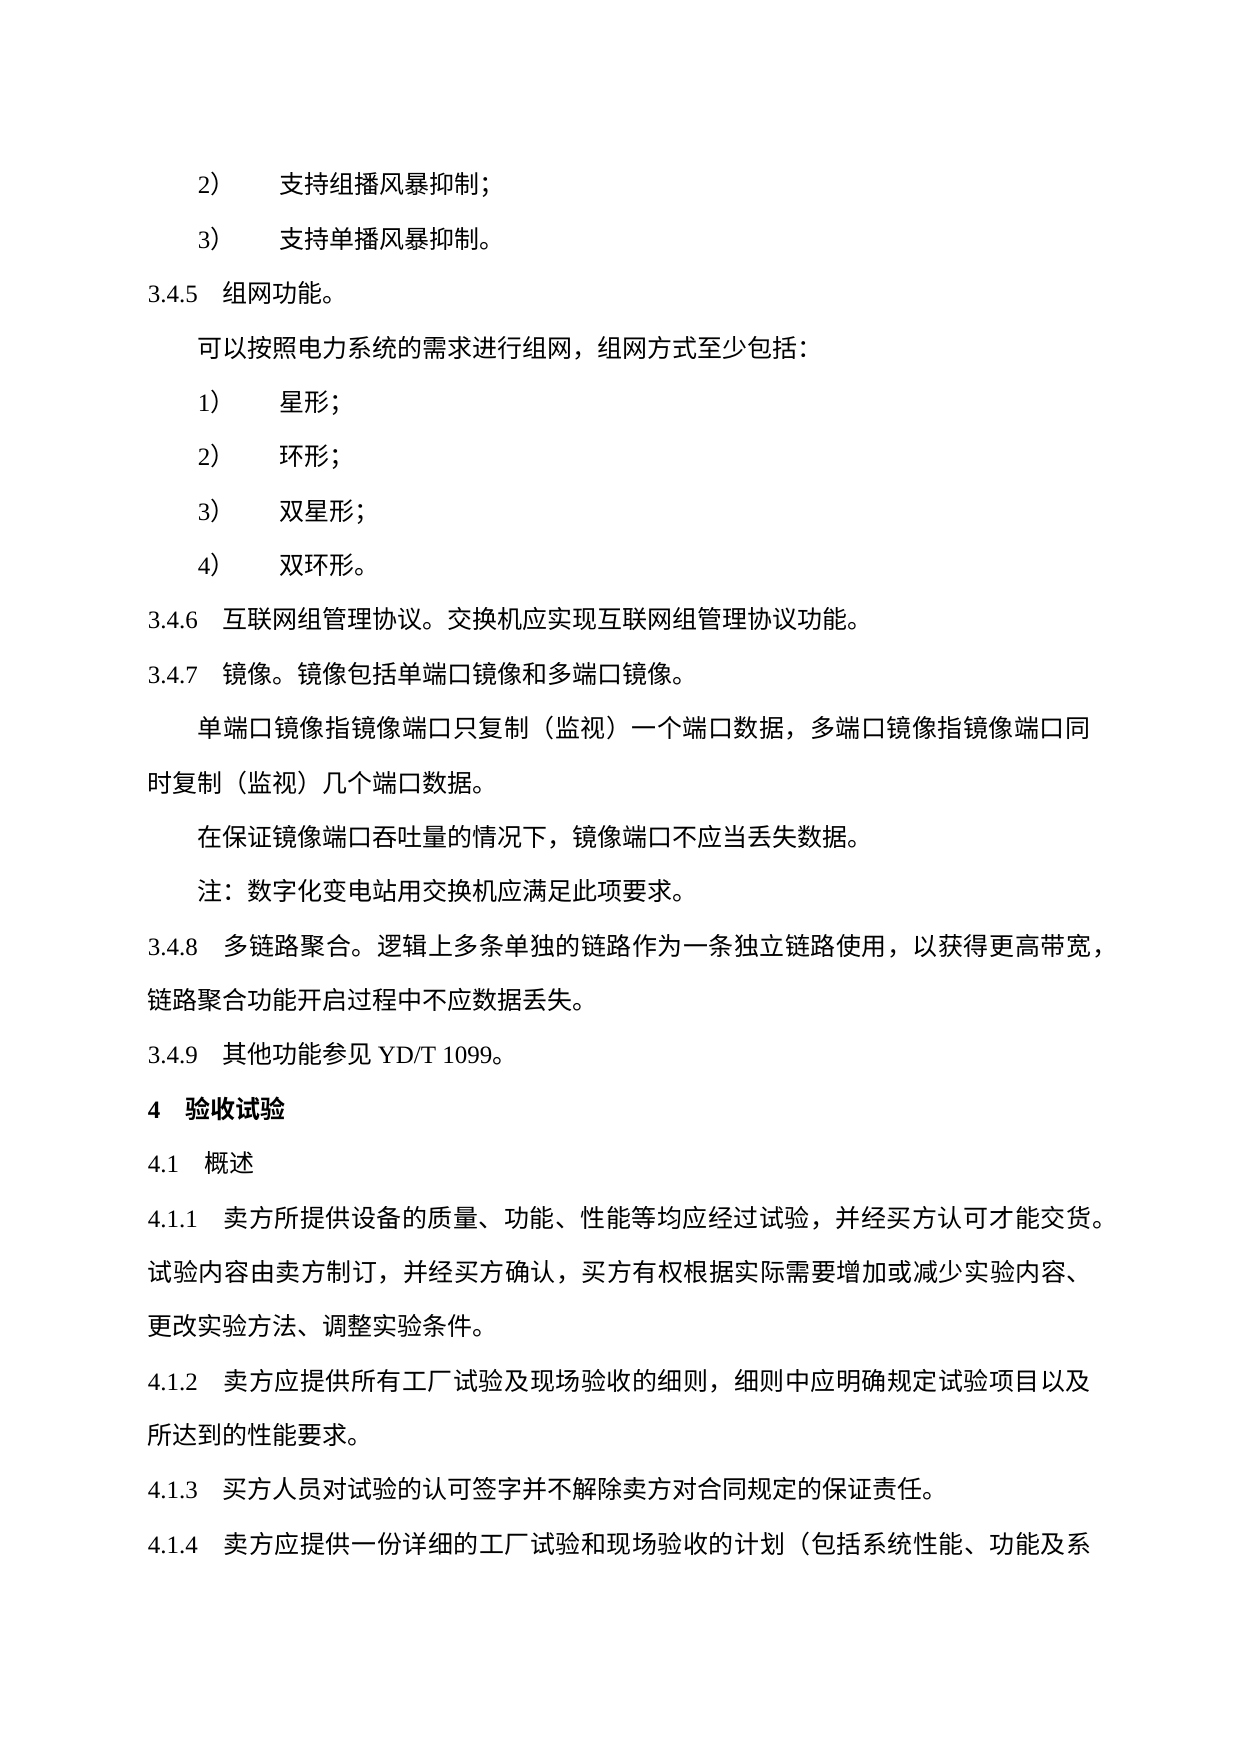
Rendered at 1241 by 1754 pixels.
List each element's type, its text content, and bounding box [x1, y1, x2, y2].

text 单端口镜像指镜像端口只复制（监视）一个端口数据，多端口镜像指镜像端口同时复制（监视）几个端口数据。 [148, 709, 1092, 799]
text 4） 双环形。 [148, 546, 1092, 582]
text 4 验收试验 [148, 1089, 1092, 1126]
text 4.1.1 卖方所提供设备的质量、功能、性能等均应经过试验，并经买方认可才能交货。试验内容由卖方制订，并经买方确认，买方有权根据实际需要增加或减少实验内容、更改实验方法、调整实验条件。 [148, 1198, 1092, 1343]
text 1） 星形； [148, 382, 1092, 419]
text 4.1.2 卖方应提供所有工厂试验及现场验收的细则，细则中应明确规定试验项目以及所达到的性能要求。 [148, 1361, 1092, 1452]
text 3.4.5 组网功能。 [148, 274, 1092, 310]
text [148, 1524, 1092, 1561]
text 3.4.6 互联网组管理协议。交换机应实现互联网组管理协议功能。 [148, 600, 1092, 636]
text 在保证镜像端口吞吐量的情况下，镜像端口不应当丢失数据。 [148, 817, 1092, 854]
text 4.1 概述 [148, 1144, 1092, 1180]
text 3） 支持单播风暴抑制。 [148, 219, 1092, 256]
text 3.4.9 其他功能参见YD/T 1099。 [148, 1035, 1092, 1071]
text 2） 支持组播风暴抑制； [148, 165, 1092, 201]
text 4.1.3 买方人员对试验的认可签字并不解除卖方对合同规定的保证责任。 [148, 1470, 1092, 1506]
text 注：数字化变电站用交换机应满足此项要求。 [148, 872, 1092, 908]
text 3.4.7 镜像。镜像包括单端口镜像和多端口镜像。 [148, 654, 1092, 691]
text 可以按照电力系统的需求进行组网，组网方式至少包括： [148, 328, 1092, 364]
text 3.4.8 多链路聚合。逻辑上多条单独的链路作为一条独立链路使用，以获得更高带宽，链路聚合功能开启过程中不应数据丢失。 [148, 926, 1092, 1017]
text 2） 环形； [148, 437, 1092, 473]
text 3） 双星形； [148, 491, 1092, 527]
